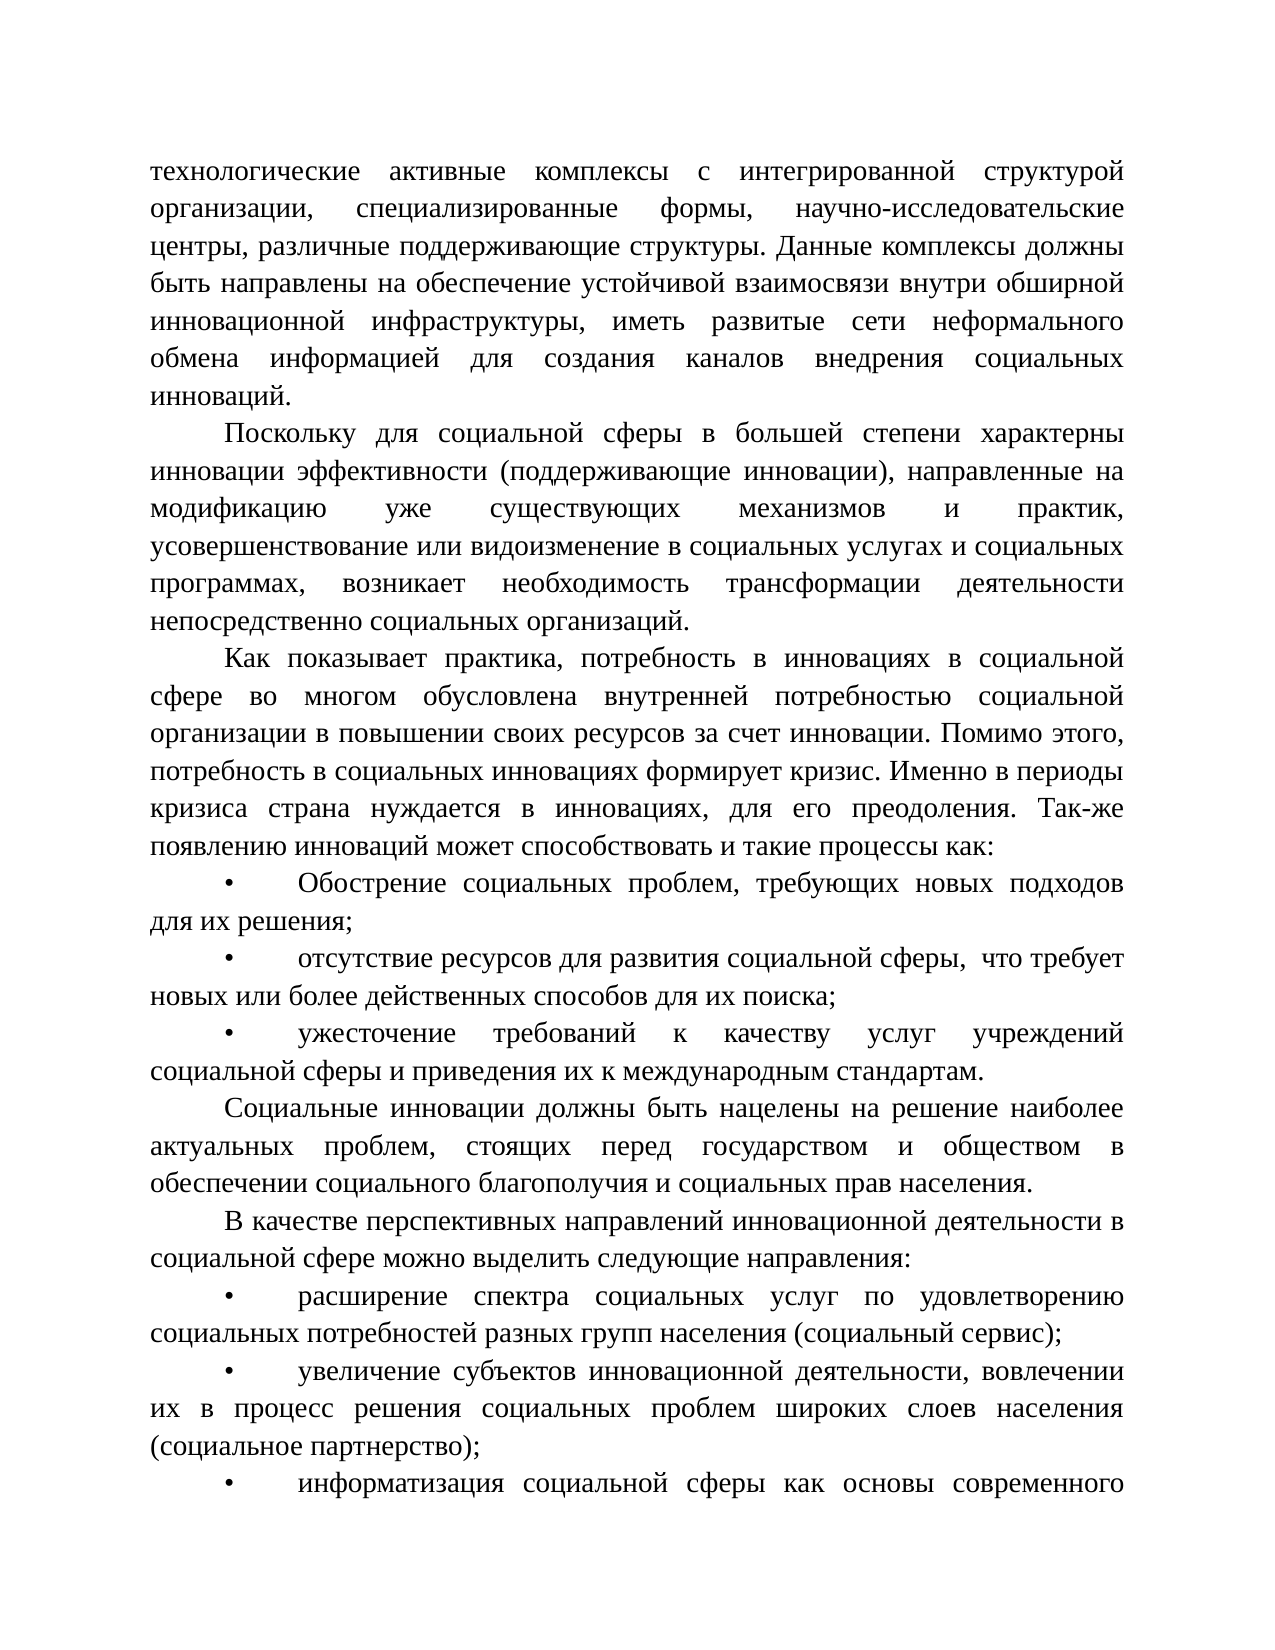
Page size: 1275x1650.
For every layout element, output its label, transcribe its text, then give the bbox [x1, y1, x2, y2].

text Социальные инновации должны быть нацелены на решение наиболее актуальных проблем, стоящих перед государством и обществом в обеспечении социального благополучия и социальных прав населения. [150, 1087, 1125, 1200]
list отсутствие ресурсов для развития социальной сферы, что требует новых или более действенных способов для их поиска; [150, 937, 1125, 1012]
text В качестве перспективных направлений инновационной деятельности в социальной сфере можно выделить следующие направления: [150, 1200, 1125, 1275]
list расширение спектра социальных услуг по удовлетворению социальных потребностей разных групп населения (социальный сервис); [150, 1275, 1125, 1350]
list увеличение субъектов инновационной деятельности, вовлечении их в процесс решения социальных проблем широких слоев населения (социальное партнерство); [150, 1350, 1125, 1462]
list Обострение социальных проблем, требующих новых подходов для их решения; [150, 862, 1125, 937]
list ужесточение требований к качеству услуг учреждений социальной сферы и приведения их к международным стандартам. [150, 1012, 1125, 1087]
text Как показывает практика, потребность в инновациях в социальной сфере во многом обусловлена внутренней потребностью социальной организации в повышении своих ресурсов за счет инновации. Помимо этого, потребность в социальных инновациях формирует кризис. Именно в периоды кризиса страна нуждается в инновациях, для его преодоления. Так-же появлению инноваций может способствовать и такие процессы как: [150, 637, 1125, 862]
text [150, 150, 1125, 412]
text Поскольку для социальной сферы в большей степени характерны инновации эффективности (поддерживающие инновации), направленные на модификацию уже существующих механизмов и практик, усовершенствование или видоизменение в социальных услугах и социальных программах, возникает необходимость трансформации деятельности непосредственно социальных организаций. [150, 412, 1125, 637]
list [150, 1462, 1125, 1500]
